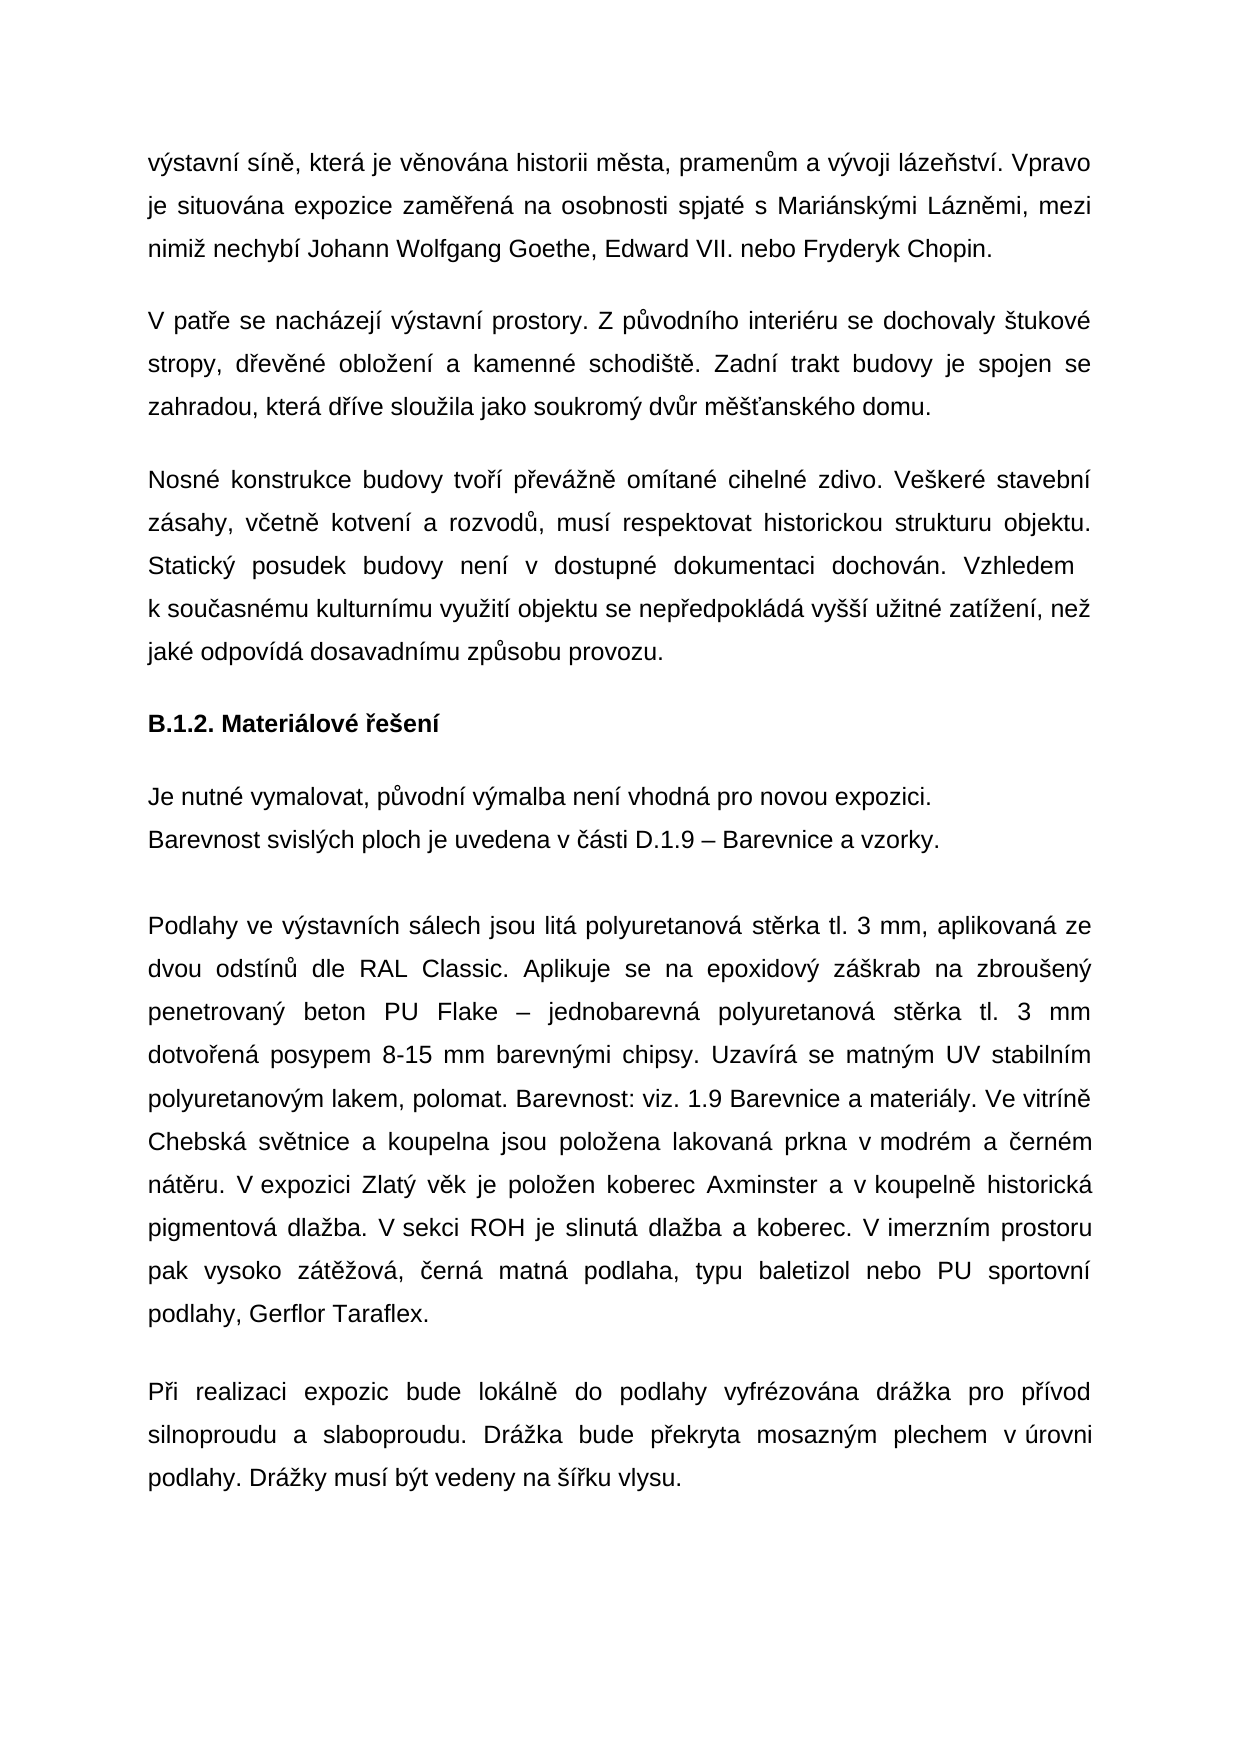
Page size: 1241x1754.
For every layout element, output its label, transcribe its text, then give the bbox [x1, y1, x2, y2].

text Dům má třípodlažní dispozici s centrálním schodištěm. V přízemí se nachází vstupní hala, návštěvnické zázemí a pokladna. Vlevo od vstupu se vstupuje do hlavní výstavní síně, která je věnována historii města, pramenům a vývoji lázeňství. Vpravo je situována expozice zaměřená na osobnosti spjaté s Mariánskými Lázněmi, mezi nimiž nechybí Johann Wolfgang Goethe, Edward VII. nebo Fryderyk Chopin. [148, 422, 1093, 623]
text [148, 1271, 1093, 1602]
text Nosné konstrukce budovy tvoří převážně omítané cihelné zdivo. Veškeré stavební zásahy, včetně kotvení a rozvodů, musí respektovat historickou strukturu objektu. Statický posudek budovy není v dostupné dokumentaci dochován. Vzhledem k současnému kulturnímu využití objektu se nepředpokládá vyšší užitné zatížení, než jaké odpovídá dosavadnímu způsobu provozu. [148, 825, 1093, 1026]
text Městské muzeum v Mariánských Lázních sídlí v historickém domě č. p. 11 na Hlavní třídě, v těsné blízkosti lázeňského centra. Budova, v níž dnes muzeum sídlí, pochází z 19. století a je typickým příkladem městské zástavby vznikající během vzestupu lázeňství v regionu. [148, 220, 1093, 378]
text Je nutné vymalovat, původní výmalba není vhodná pro novou expozici. [148, 1142, 1093, 1171]
text B.1.1. Architektonické, stavební a konstrukční řešení [148, 148, 1093, 176]
text B.1.2. Materiálové řešení [148, 1070, 1093, 1098]
text Barevnost svislých ploch je uvedena v části D.1.9 – Barevnice a vzorky. [148, 1185, 1093, 1214]
text V patře se nacházejí výstavní prostory. Z původního interiéru se dochovaly štukové stropy, dřevěné obložení a kamenné schodiště. Zadní trakt budovy je spojen se zahradou, která dříve sloužila jako soukromý dvůr měšťanského domu. [148, 666, 1093, 781]
